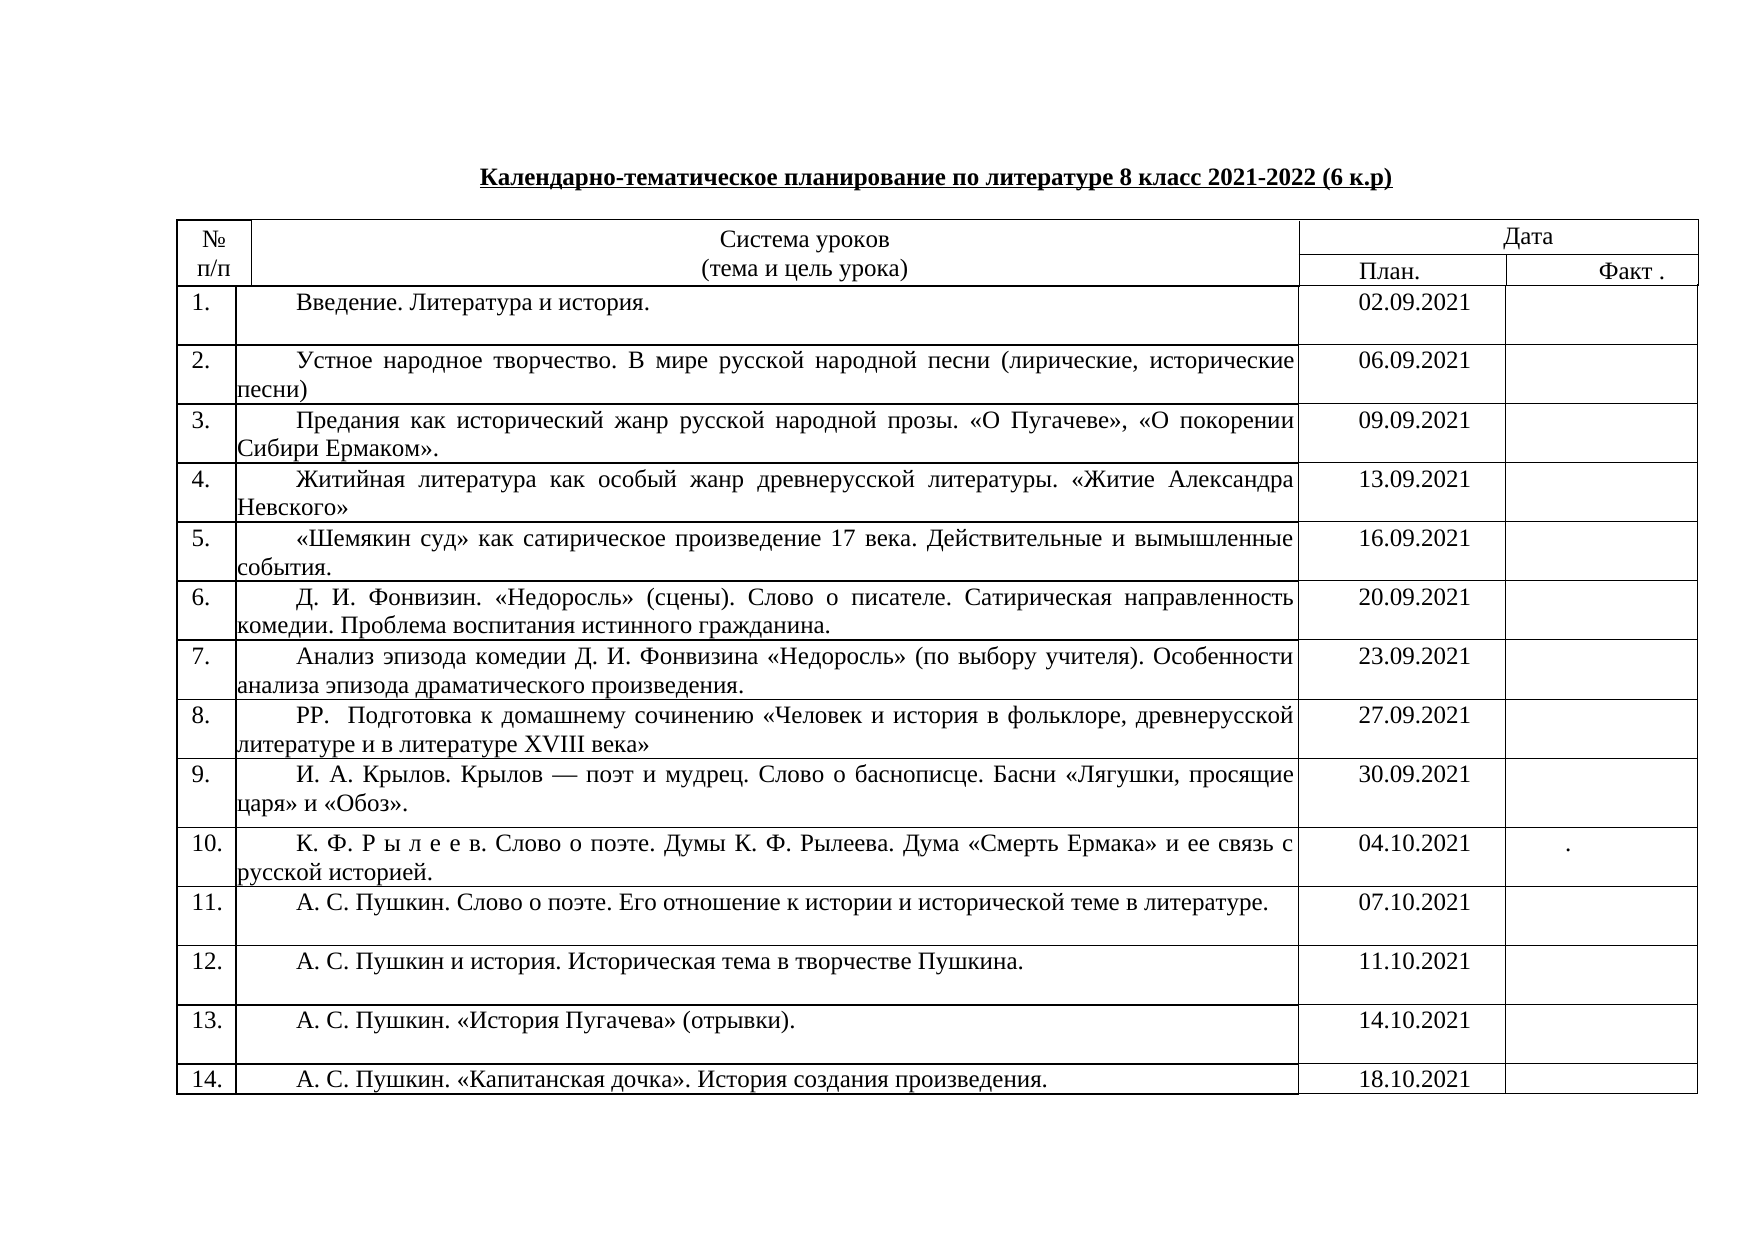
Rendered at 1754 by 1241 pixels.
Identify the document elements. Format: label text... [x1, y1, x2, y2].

table_cell [1506, 640, 1697, 698]
table_cell 16.09.2021 [1299, 522, 1505, 580]
table_cell [1506, 1064, 1697, 1093]
table_cell 27.09.2021 [1299, 700, 1505, 757]
table_cell «Шемякин суд» как сатирическое произведение 17 века. Действительные и вымышленные события. [237, 523, 1298, 580]
table_header Система уроков (тема и цель урока) [252, 220, 1299, 285]
table_cell [178, 464, 235, 521]
table_cell 09.09.2021 [1299, 404, 1505, 462]
table_cell К. Ф. Р ы л е е в. Слово о поэте. Думы К. Ф. Рылеева. Дума «Смерть Ермака» и ее связь с русской историей. [237, 828, 1298, 886]
table_cell [178, 1065, 235, 1093]
text Календарно-тематическое планирование по литературе 8 класс 2021-2022 (6 к.р) [118, 162, 1695, 190]
table_cell Д. И. Фонвизин. «Недоросль» (сцены). Слово о писателе. Сатирическая направленность комедии. Проблема воспитания истинного гражданина. [237, 582, 1298, 639]
table_cell [1506, 759, 1697, 827]
table_cell А. С. Пушкин. Слово о поэте. Его отношение к истории и исторической теме в литературе. [237, 887, 1298, 945]
table_cell [1506, 1005, 1697, 1063]
table_cell [1506, 345, 1697, 403]
table_cell 04.10.2021 [1299, 828, 1505, 886]
table_cell 06.09.2021 [1299, 345, 1505, 403]
table_header № п/п [178, 221, 251, 285]
table_cell [1506, 946, 1697, 1004]
table_cell А. С. Пушкин. «История Пугачева» (отрывки). [237, 1006, 1298, 1063]
table_cell 23.09.2021 [1299, 640, 1505, 698]
table_cell Житийная литература как особый жанр древнерусской литературы. «Житие Александра Невского» [237, 464, 1298, 521]
table_cell [178, 700, 235, 757]
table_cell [237, 1065, 1298, 1093]
table_cell [1506, 581, 1697, 639]
table_cell 30.09.2021 [1299, 759, 1505, 827]
table_cell [178, 759, 235, 827]
table_cell РР. Подготовка к домашнему сочинению «Человек и история в фольклоре, древнерусской литературе и в литературе XVIII века» [237, 700, 1298, 757]
table_cell [178, 887, 235, 945]
table_cell [178, 1006, 235, 1063]
table_cell [178, 946, 235, 1004]
table_cell План. [1300, 255, 1506, 285]
table_cell 14.10.2021 [1299, 1005, 1505, 1063]
table_cell 02.09.2021 [1299, 286, 1505, 344]
table_cell 07.10.2021 [1299, 887, 1505, 945]
table_cell [178, 346, 235, 403]
table_cell [178, 523, 235, 580]
table_cell . [1506, 828, 1697, 886]
table_cell [178, 828, 235, 886]
table_cell [1506, 887, 1697, 945]
table_cell [1506, 404, 1697, 462]
table_cell [1506, 286, 1697, 344]
table_cell Введение. Литература и история. [237, 287, 1298, 344]
table_cell 13.09.2021 [1299, 463, 1505, 521]
table_cell И. А. Крылов. Крылов — поэт и мудрец. Слово о баснописце. Басни «Лягушки, просящие царя» и «Обоз». [237, 759, 1298, 827]
table_header Дата [1300, 220, 1698, 254]
table_cell [178, 287, 235, 344]
table_cell [178, 582, 235, 639]
table_cell Устное народное творчество. В мире русской народной песни (лирические, исторические песни) [237, 346, 1298, 403]
table_cell Предания как исторический жанр русской народной прозы. «О Пугачеве», «О покорении Сибири Ермаком». [237, 405, 1298, 462]
table_cell [178, 405, 235, 462]
table_cell [178, 641, 235, 698]
table_cell Факт . [1507, 255, 1698, 285]
table_cell 18.10.2021 [1299, 1064, 1505, 1093]
table_cell Анализ эпизода комедии Д. И. Фонвизина «Недоросль» (по выбору учителя). Особенности анализа эпизода драматического произведения. [237, 641, 1298, 698]
table_cell 20.09.2021 [1299, 581, 1505, 639]
table_cell [1506, 522, 1697, 580]
table_cell [1506, 463, 1697, 521]
table_cell А. С. Пушкин и история. Историческая тема в творчестве Пушкина. [237, 946, 1298, 1004]
table_cell 11.10.2021 [1299, 946, 1505, 1004]
table_cell [1506, 700, 1697, 757]
